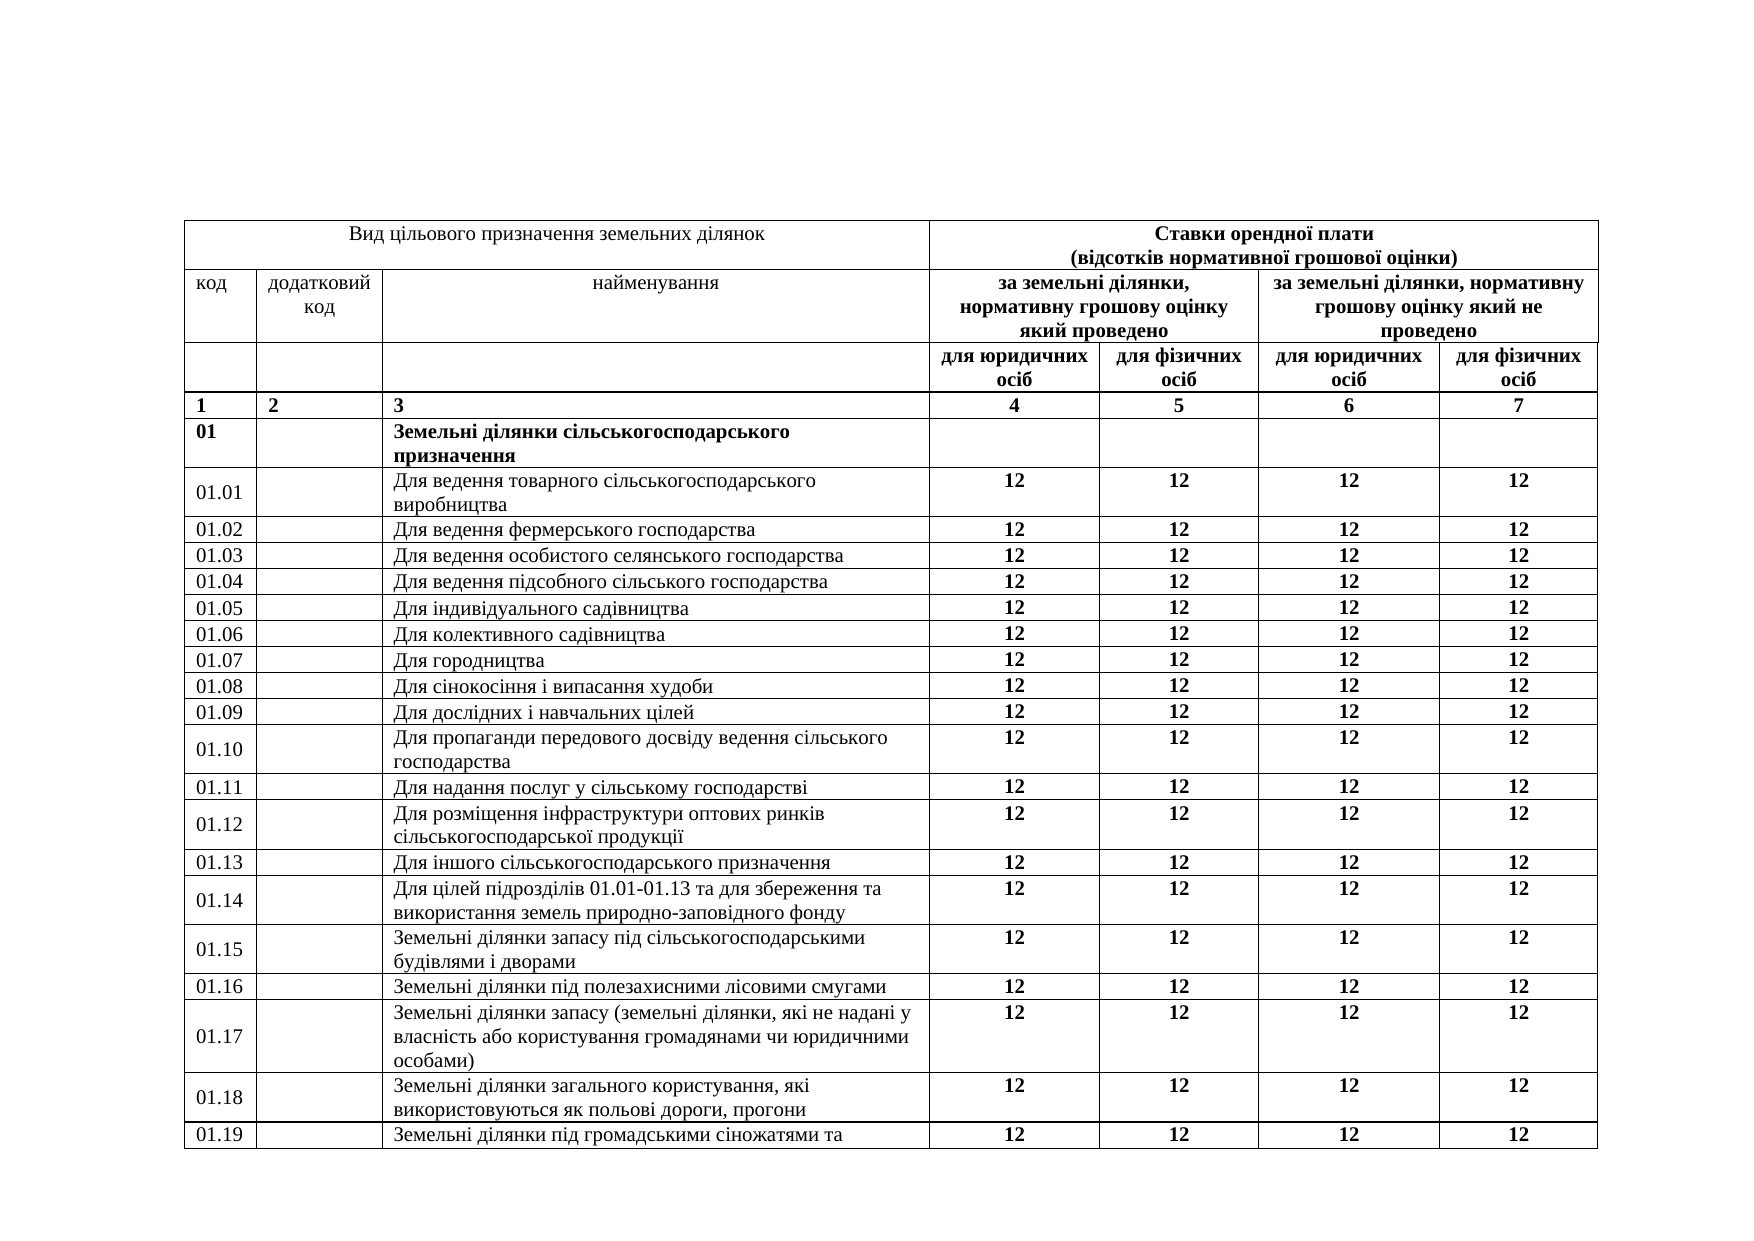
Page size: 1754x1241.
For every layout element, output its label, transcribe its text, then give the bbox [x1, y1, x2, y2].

table_cell Для ведення підсобного сільського господарства [383, 569, 929, 594]
table_cell 3 [383, 393, 929, 417]
table_cell 12 [1100, 1000, 1258, 1072]
table_cell Земельні ділянки сільськогосподарського призначення [383, 419, 929, 467]
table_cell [383, 1123, 929, 1147]
table_cell для юридичних осіб [930, 343, 1099, 391]
table_cell 12 [1440, 621, 1597, 646]
table_cell 12 [1259, 1000, 1439, 1072]
table_cell 12 [1100, 876, 1258, 924]
table_cell [257, 595, 382, 620]
table_cell 12 [1440, 569, 1597, 594]
table_cell 01.01 [185, 468, 256, 516]
table_cell [257, 699, 382, 724]
table_cell [257, 673, 382, 698]
table_cell 12 [930, 850, 1099, 874]
table_cell 12 [1440, 800, 1597, 848]
table_cell Для розміщення інфраструктури оптових ринків сільськогосподарської продукції [383, 800, 929, 848]
table_cell 12 [1259, 468, 1439, 516]
table_cell [257, 800, 382, 848]
table_cell 12 [1100, 925, 1258, 973]
table_cell [257, 1073, 382, 1121]
table_cell 01.14 [185, 876, 256, 924]
table_cell [257, 647, 382, 672]
table_cell 12 [1259, 621, 1439, 646]
table_cell Для колективного садівництва [383, 621, 929, 646]
table_cell Для дослідних і навчальних цілей [383, 699, 929, 724]
table_cell Для іншого сільськогосподарського призначення [383, 850, 929, 874]
table_cell 01.18 [185, 1073, 256, 1121]
table_cell Для надання послуг у сільському господарстві [383, 774, 929, 799]
table_cell 12 [1440, 974, 1597, 999]
table_cell 12 [1440, 595, 1597, 620]
table_cell 12 [1100, 725, 1258, 773]
table_cell 12 [1440, 876, 1597, 924]
table_cell 12 [1100, 621, 1258, 646]
table_cell 12 [930, 1000, 1099, 1072]
table_cell Земельні ділянки запасу під сільськогосподарськими будівлями і дворами [383, 925, 929, 973]
table_cell [257, 1000, 382, 1072]
table_cell 12 [1440, 517, 1597, 542]
table_cell [257, 876, 382, 924]
table_cell 12 [930, 774, 1099, 799]
table_cell 12 [930, 876, 1099, 924]
table_cell 12 [1100, 595, 1258, 620]
table_cell 12 [1259, 725, 1439, 773]
table_cell 12 [1259, 774, 1439, 799]
table_cell 12 [1100, 468, 1258, 516]
table_cell 12 [1259, 647, 1439, 672]
table_cell [257, 543, 382, 568]
table_cell [257, 850, 382, 874]
table_cell 12 [930, 1123, 1099, 1147]
table_cell 01.09 [185, 699, 256, 724]
table_cell 12 [1100, 800, 1258, 848]
table_cell 12 [930, 925, 1099, 973]
table_cell для юридичних осіб [1259, 343, 1439, 391]
table_cell [1100, 419, 1258, 467]
table_cell 12 [1100, 974, 1258, 999]
table_cell [257, 419, 382, 467]
table_cell 12 [930, 517, 1099, 542]
table_cell 01.04 [185, 569, 256, 594]
table_cell [257, 774, 382, 799]
table_cell [257, 925, 382, 973]
table_cell 12 [1259, 1123, 1439, 1147]
table_header Ставки орендної плати (відсотків нормативної грошової оцінки) [930, 221, 1598, 269]
table_cell 4 [930, 393, 1099, 417]
table_cell 12 [1440, 543, 1597, 568]
table_cell 12 [1440, 673, 1597, 698]
table_cell 12 [1100, 647, 1258, 672]
table_cell 12 [1440, 850, 1597, 874]
table_cell 12 [1100, 850, 1258, 874]
table_cell 01.08 [185, 673, 256, 698]
table_cell 12 [1440, 1123, 1597, 1147]
table_cell для фізичних осіб [1440, 343, 1597, 391]
table_header Вид цільового призначення земельних ділянок [185, 221, 929, 269]
table_cell 12 [1440, 468, 1597, 516]
table_cell 12 [1259, 876, 1439, 924]
table_cell 12 [930, 974, 1099, 999]
table_cell 12 [1100, 569, 1258, 594]
table_cell 12 [1259, 1073, 1439, 1121]
table_cell 7 [1440, 393, 1597, 417]
table_cell 12 [1259, 517, 1439, 542]
table_cell 12 [1440, 925, 1597, 973]
table_cell 12 [930, 569, 1099, 594]
table_cell [383, 343, 929, 391]
table_cell 01.15 [185, 925, 256, 973]
table_cell Для ведення особистого селянського господарства [383, 543, 929, 568]
table_cell код [185, 270, 256, 342]
table_cell 12 [930, 468, 1099, 516]
table_cell 12 [1259, 543, 1439, 568]
table_cell Для сінокосіння і випасання худоби [383, 673, 929, 698]
table_cell 12 [1259, 673, 1439, 698]
table_cell 12 [930, 673, 1099, 698]
table_cell [1440, 419, 1597, 467]
table_cell 1 [185, 393, 256, 417]
table_cell [257, 621, 382, 646]
table_cell 12 [930, 621, 1099, 646]
table_cell Для цілей підрозділів 01.01-01.13 та для збереження та використання земель природно-заповідного фонду [383, 876, 929, 924]
table_cell 01.13 [185, 850, 256, 874]
table_cell Для індивідуального садівництва [383, 595, 929, 620]
table_cell 12 [1440, 1073, 1597, 1121]
table_cell для фізичних осіб [1100, 343, 1258, 391]
table_cell найменування [383, 270, 929, 342]
table_cell 01.17 [185, 1000, 256, 1072]
table_cell 12 [1100, 673, 1258, 698]
table_cell 12 [930, 800, 1099, 848]
table_cell 12 [1259, 569, 1439, 594]
table_cell 12 [930, 699, 1099, 724]
table_cell 2 [257, 393, 382, 417]
table_cell 01.03 [185, 543, 256, 568]
table_cell 01.12 [185, 800, 256, 848]
table_cell 12 [1259, 974, 1439, 999]
table_cell Для пропаганди передового досвіду ведення сільського господарства [383, 725, 929, 773]
table_cell 12 [930, 543, 1099, 568]
table_cell 5 [1100, 393, 1258, 417]
table_cell [257, 1123, 382, 1147]
table_cell 01.16 [185, 974, 256, 999]
table_cell 12 [1440, 699, 1597, 724]
table_cell 12 [930, 595, 1099, 620]
table_cell [257, 974, 382, 999]
table_cell [1259, 419, 1439, 467]
table_cell 12 [1259, 800, 1439, 848]
table_cell Земельні ділянки під полезахисними лісовими смугами [383, 974, 929, 999]
table_cell 01 [185, 419, 256, 467]
table_cell 12 [1259, 925, 1439, 973]
table_cell Для ведення фермерського господарства [383, 517, 929, 542]
table_cell 6 [1259, 393, 1439, 417]
table_cell Для городництва [383, 647, 929, 672]
table_cell [185, 343, 256, 391]
table_cell [257, 343, 382, 391]
table_cell 01.19 [185, 1123, 256, 1147]
table_cell 01.06 [185, 621, 256, 646]
table_cell 12 [1259, 699, 1439, 724]
table_cell за земельні ділянки, нормативну грошову оцінку який не проведено [1259, 270, 1598, 342]
table_cell [257, 517, 382, 542]
table_cell [257, 569, 382, 594]
table_cell Для ведення товарного сільськогосподарського виробництва [383, 468, 929, 516]
table_cell 12 [1259, 850, 1439, 874]
table_cell 12 [1100, 543, 1258, 568]
table_cell 01.05 [185, 595, 256, 620]
table_cell 12 [1100, 1123, 1258, 1147]
table_cell 12 [1259, 595, 1439, 620]
table_cell 01.07 [185, 647, 256, 672]
table_cell 12 [930, 725, 1099, 773]
table_cell [257, 725, 382, 773]
table_cell 12 [1100, 517, 1258, 542]
table_cell 12 [930, 647, 1099, 672]
table_cell [257, 468, 382, 516]
table_cell за земельні ділянки, нормативну грошову оцінку який проведено [930, 270, 1258, 342]
table_cell 12 [1440, 647, 1597, 672]
table_cell Земельні ділянки загального користування, які використовуються як польові дороги, прогони [383, 1073, 929, 1121]
table_cell 12 [1100, 1073, 1258, 1121]
table_cell 12 [1440, 1000, 1597, 1072]
table_cell 12 [1100, 699, 1258, 724]
table_cell Земельні ділянки запасу (земельні ділянки, які не надані у власність або користування громадянами чи юридичними особами) [383, 1000, 929, 1072]
table_cell 12 [1440, 774, 1597, 799]
table_cell [930, 419, 1099, 467]
table_cell 12 [1100, 774, 1258, 799]
table_cell 12 [930, 1073, 1099, 1121]
table_cell 01.11 [185, 774, 256, 799]
table_cell 01.02 [185, 517, 256, 542]
table_cell додатковий код [257, 270, 382, 342]
table_cell 01.10 [185, 725, 256, 773]
table_cell 12 [1440, 725, 1597, 773]
